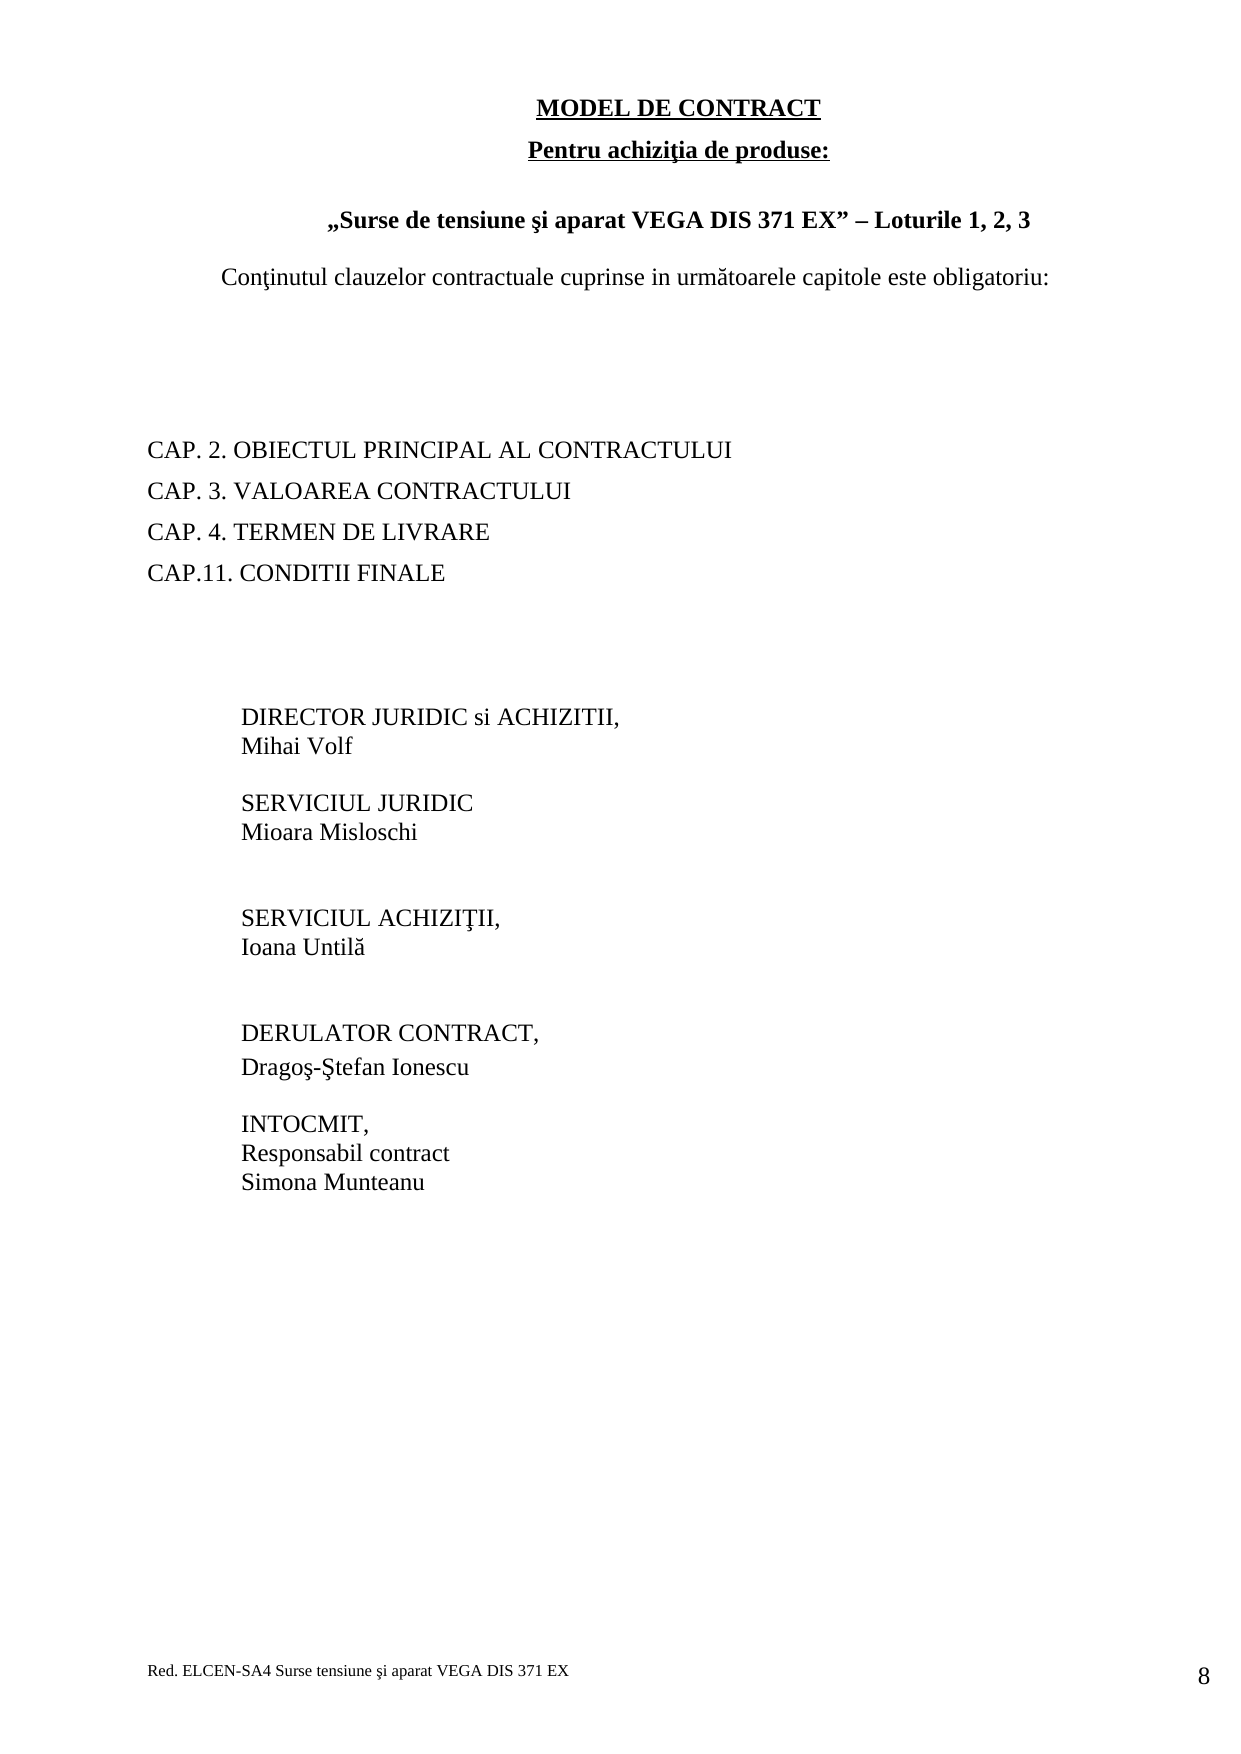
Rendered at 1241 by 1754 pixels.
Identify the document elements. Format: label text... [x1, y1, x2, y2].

text „Surse de tensiune şi aparat VEGA DIS 371 EX” – Loturile 1, 2, 3 [147, 205, 1210, 233]
text Responsabil contract [167, 1138, 1210, 1167]
subtitle MODEL DE CONTRACT [147, 93, 1210, 122]
text Intocmit, [167, 1109, 1210, 1138]
text Conţinutul clauzelor contractuale cuprinse in următoarele capitole este obligatoriu: [147, 262, 1210, 291]
text Mioara Misloschi [241, 817, 1210, 846]
text SERVICIUL ACHIZIŢII, [241, 903, 1210, 932]
text CAP. 3. VALOAREA CONTRACTULUI [147, 476, 1210, 505]
text CAP. 4. TERMEN DE LIVRARE [147, 517, 1210, 546]
text Ioana Untilă [241, 932, 1210, 961]
text CAP.11. CONDITII FINALE [147, 558, 1210, 587]
text Derulator contract, [241, 1018, 1210, 1047]
text SERVICIUL JURIDIC [241, 788, 1210, 817]
text DIRECTOR JURIDIC si ACHIZITII, [241, 702, 1210, 731]
text CAP. 2. OBIECTUL PRINCIPAL AL CONTRACTULUI [147, 435, 1210, 463]
text Dragoş-Ştefan Ionescu [241, 1052, 1210, 1080]
subtitle Pentru achiziţia de produse: [147, 135, 1210, 163]
text Simona Munteanu [167, 1167, 1210, 1195]
text Mihai Volf [241, 731, 1210, 760]
